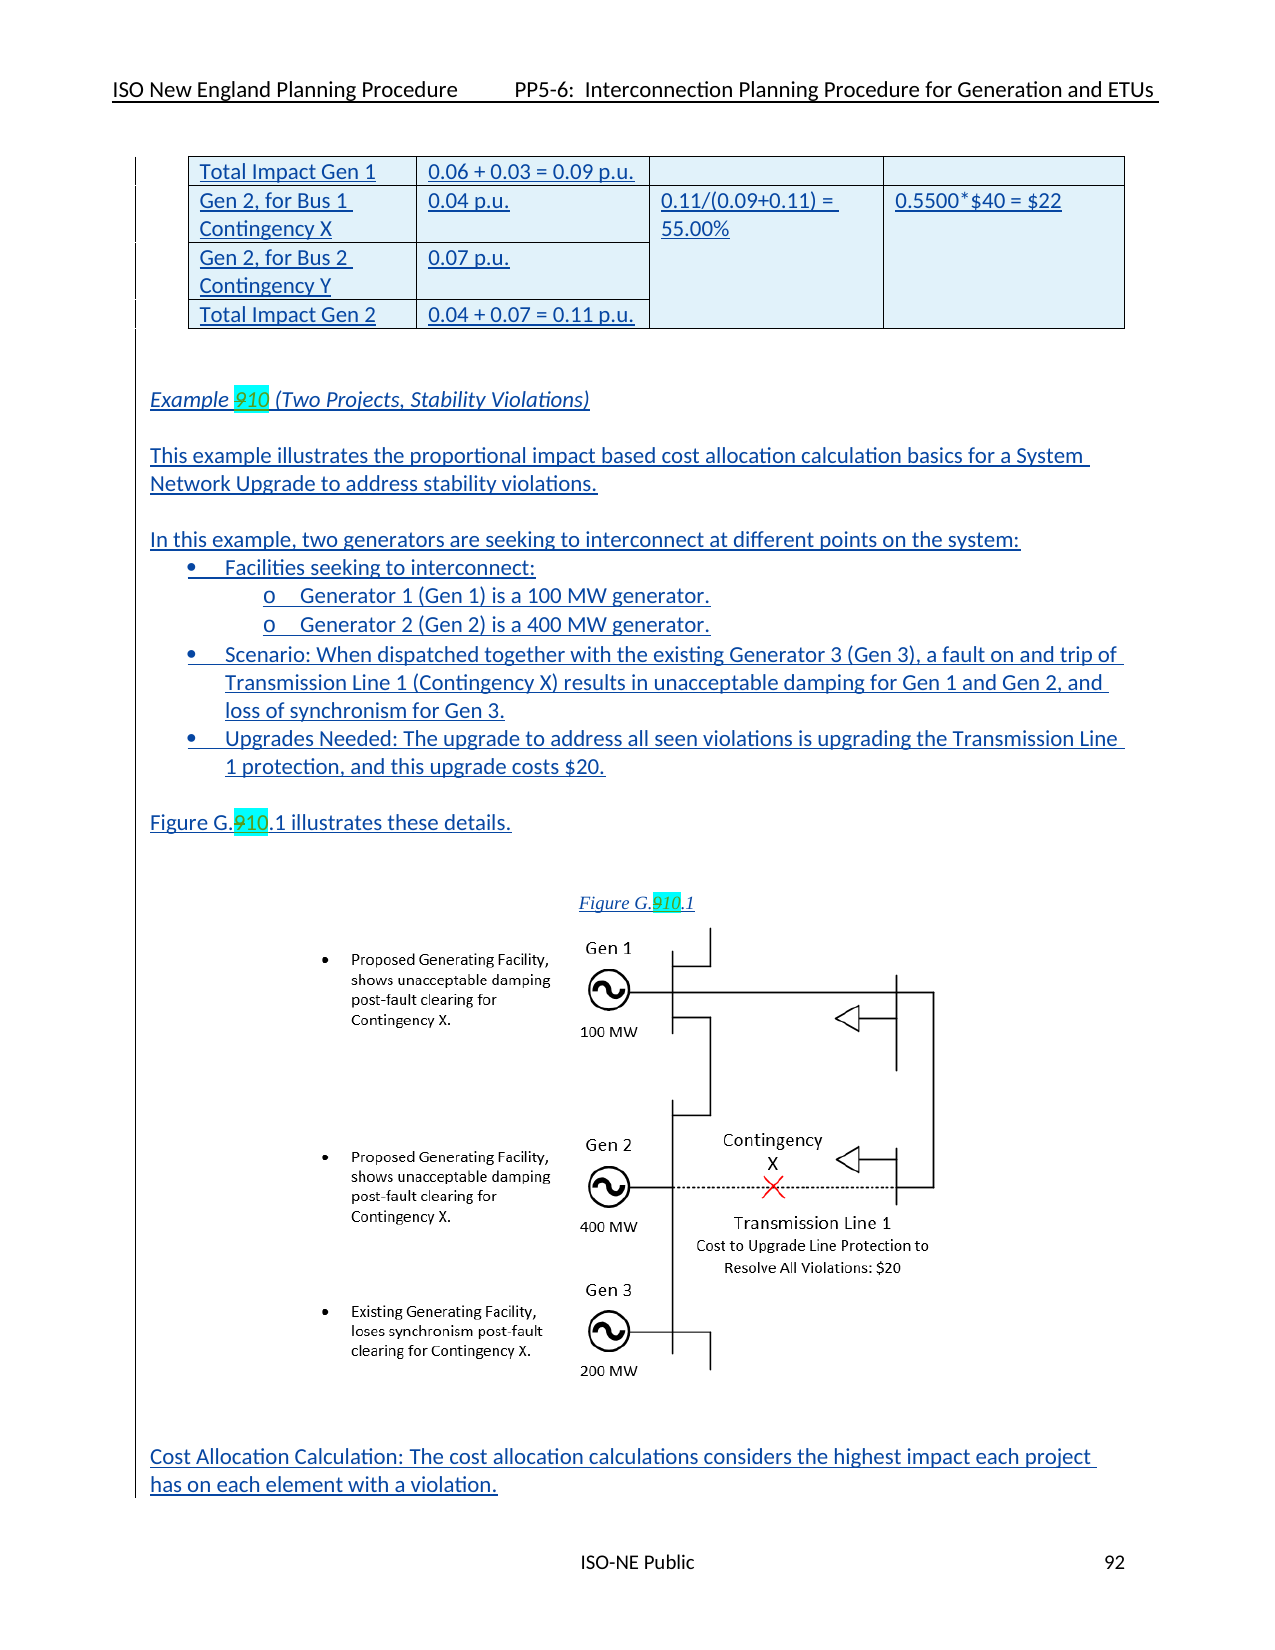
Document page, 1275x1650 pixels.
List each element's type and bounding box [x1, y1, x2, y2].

picture [309, 913, 966, 1387]
